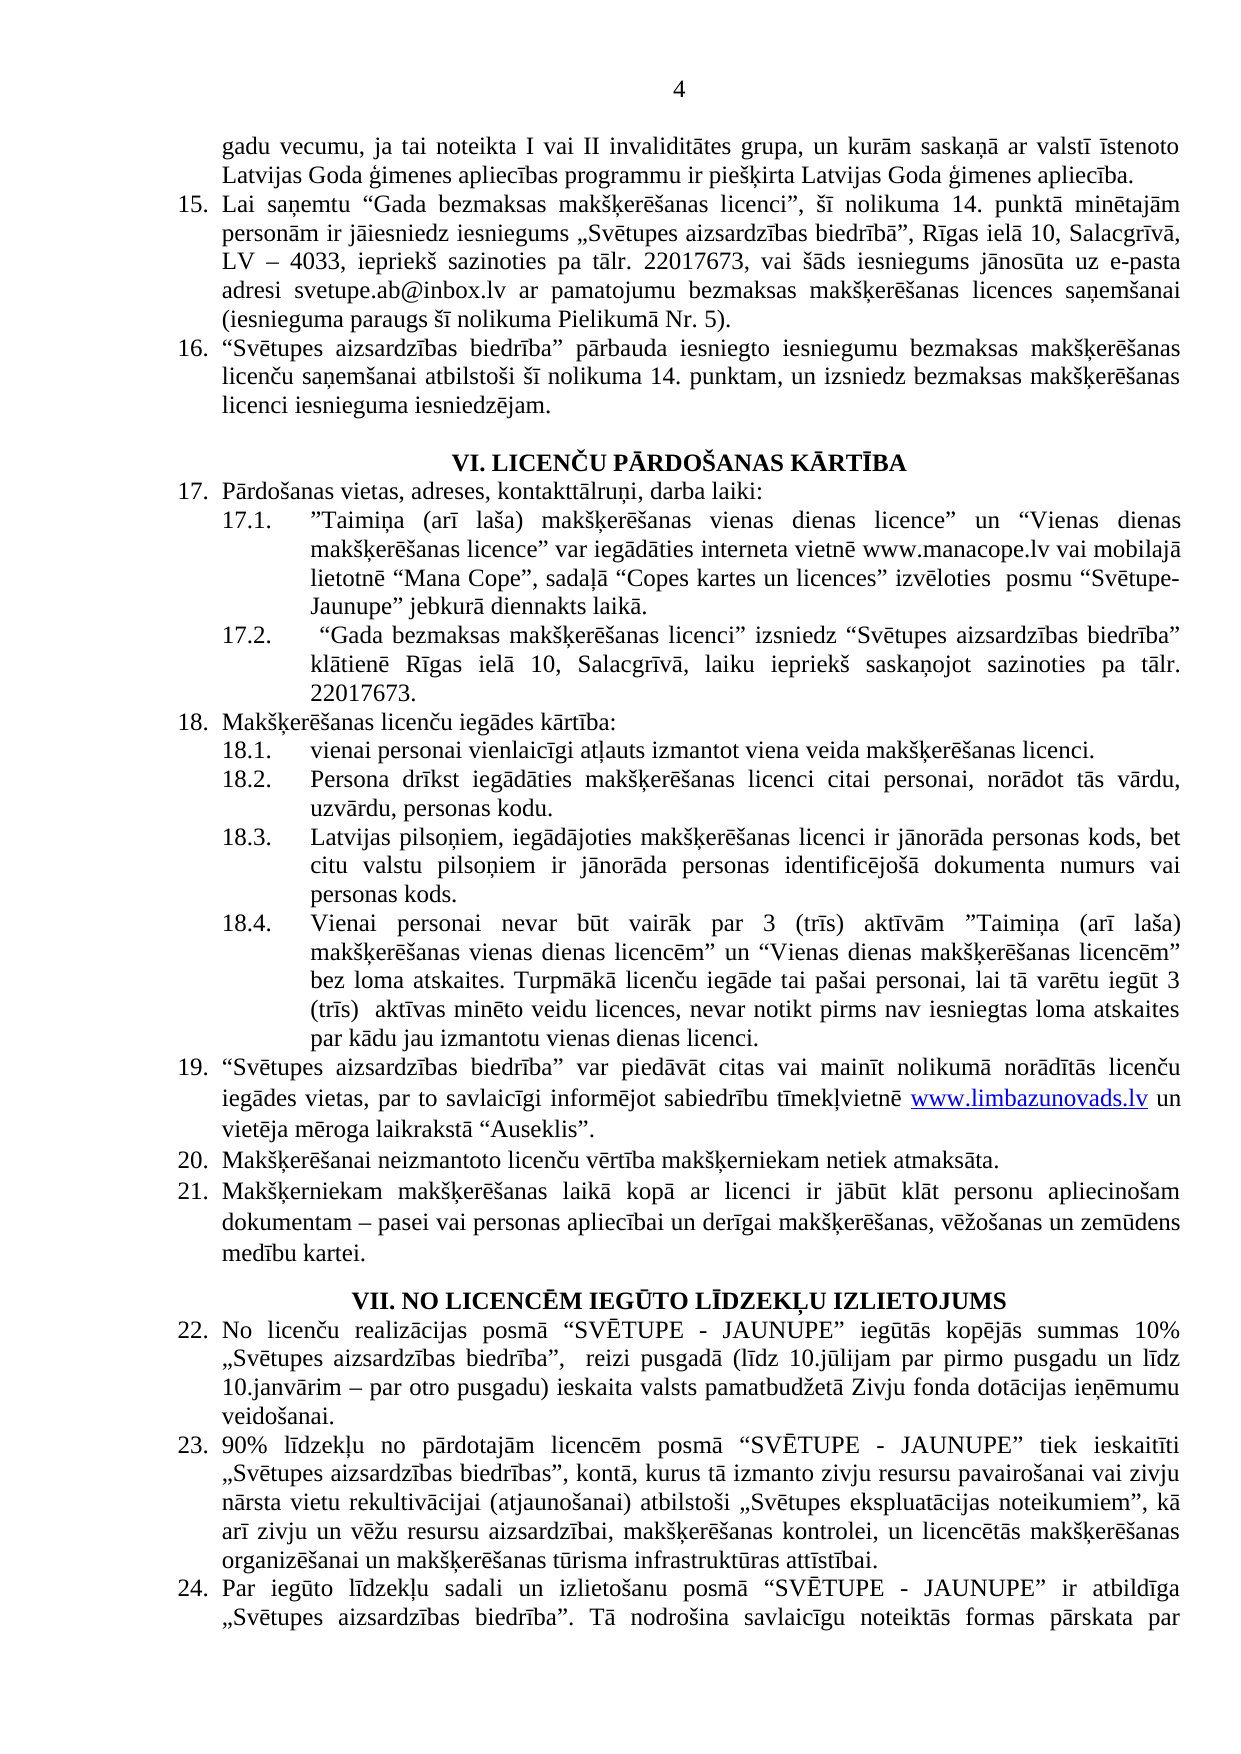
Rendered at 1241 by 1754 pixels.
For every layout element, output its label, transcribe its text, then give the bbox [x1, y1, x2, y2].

list Makšķerēšanas licenču iegādes kārtība: [177, 707, 1181, 735]
text VII. NO LICENCĒM IEGŪTO LĪDZEKĻU IZLIETOJUMS [177, 1286, 1181, 1315]
list No licenču realizācijas posmā “SVĒTUPE - JAUNUPE” iegūtās kopējās summas 10% „Svētupes aizsardzības biedrība”, reizi pusgadā (līdz 10.jūlijam par pirmo pusgadu un līdz 10.janvārim – par otro pusgadu) ieskaita valsts pamatbudžetā Zivju fonda dotācijas ieņēmumu veidošanai. [177, 1315, 1181, 1430]
text VI. LICENČU PĀRDOŠANAS KĀRTĪBA [177, 448, 1181, 476]
list “Svētupes aizsardzības biedrība” pārbauda iesniegto iesniegumu bezmaksas makšķerēšanas licenču saņemšanai atbilstoši šī nolikuma 14. punktam, un izsniedz bezmaksas makšķerēšanas licenci iesnieguma iesniedzējam. [177, 333, 1181, 419]
list 90% līdzekļu no pārdotajām licencēm posmā “SVĒTUPE - JAUNUPE” tiek ieskaitīti „Svētupes aizsardzības biedrības”, kontā, kurus tā izmanto zivju resursu pavairošanai vai zivju nārsta vietu rekultivācijai (atjaunošanai) atbilstoši „Svētupes ekspluatācijas noteikumiem”, kā arī zivju un vēžu resursu aizsardzībai, makšķerēšanas kontrolei, un licencētās makšķerēšanas organizēšanai un makšķerēšanas tūrisma infrastruktūras attīstībai. [177, 1430, 1181, 1573]
list Makšķerēšanai neizmantoto licenču vērtība makšķerniekam netiek atmaksāta. [177, 1145, 1181, 1174]
list Makšķerniekam makšķerēšanas laikā kopā ar licenci ir jābūt klāt personu apliecinošam dokumentam – pasei vai personas apliecībai un derīgai makšķerēšanas, vēžošanas un zemūdens medību kartei. [177, 1176, 1181, 1267]
list vienai personai vienlaicīgi atļauts izmantot viena veida makšķerēšanas licenci. [222, 735, 1181, 764]
list Pārdošanas vietas, adreses, kontakttālruņi, darba laiki: [177, 476, 1181, 505]
list Vienai personai nevar būt vairāk par 3 (trīs) aktīvām ”Taimiņa (arī laša) makšķerēšanas vienas dienas licencēm” un “Vienas dienas makšķerēšanas licencēm” bez loma atskaites. Turpmākā licenču iegāde tai pašai personai, lai tā varētu iegūt 3 (trīs) aktīvas minēto veidu licences, nevar notikt pirms nav iesniegtas loma atskaites par kādu jau izmantotu vienas dienas licenci. [222, 908, 1181, 1052]
list “Gada bezmaksas makšķerēšanas licenci” izsniedz “Svētupes aizsardzības biedrība” klātienē Rīgas ielā 10, Salacgrīvā, laiku iepriekš saskaņojot sazinoties pa tālr. 22017673. [222, 620, 1181, 707]
list Latvijas pilsoņiem, iegādājoties makšķerēšanas licenci ir jānorāda personas kods, bet citu valstu pilsoņiem ir jānorāda personas identificējošā dokumenta numurs vai personas kods. [222, 822, 1181, 908]
list Persona drīkst iegādāties makšķerēšanas licenci citai personai, norādot tās vārdu, uzvārdu, personas kodu. [222, 764, 1181, 822]
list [177, 131, 1181, 189]
list “Svētupes aizsardzības biedrība” var piedāvāt citas vai mainīt nolikumā norādītās licenču iegādes vietas, par to savlaicīgi informējot sabiedrību tīmekļvietnē www.limbazunovads.lv un vietēja mēroga laikrakstā “Auseklis”. [177, 1052, 1181, 1143]
list Lai saņemtu “Gada bezmaksas makšķerēšanas licenci”, šī nolikuma 14. punktā minētajām personām ir jāiesniedz iesniegums „Svētupes aizsardzības biedrībā”, Rīgas ielā 10, Salacgrīvā, LV – 4033, iepriekš sazinoties pa tālr. 22017673, vai šāds iesniegums jānosūta uz e-pasta adresi svetupe.ab@inbox.lv ar pamatojumu bezmaksas makšķerēšanas licences saņemšanai (iesnieguma paraugs šī nolikuma Pielikumā Nr. 5). [177, 189, 1181, 333]
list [177, 1573, 1181, 1631]
list ”Taimiņa (arī laša) makšķerēšanas vienas dienas licence” un “Vienas dienas makšķerēšanas licence” var iegādāties interneta vietnē www.manacope.lv vai mobilajā lietotnē “Mana Cope”, sadaļā “Copes kartes un licences” izvēloties posmu “Svētupe-Jaunupe” jebkurā diennakts laikā. [222, 505, 1181, 620]
